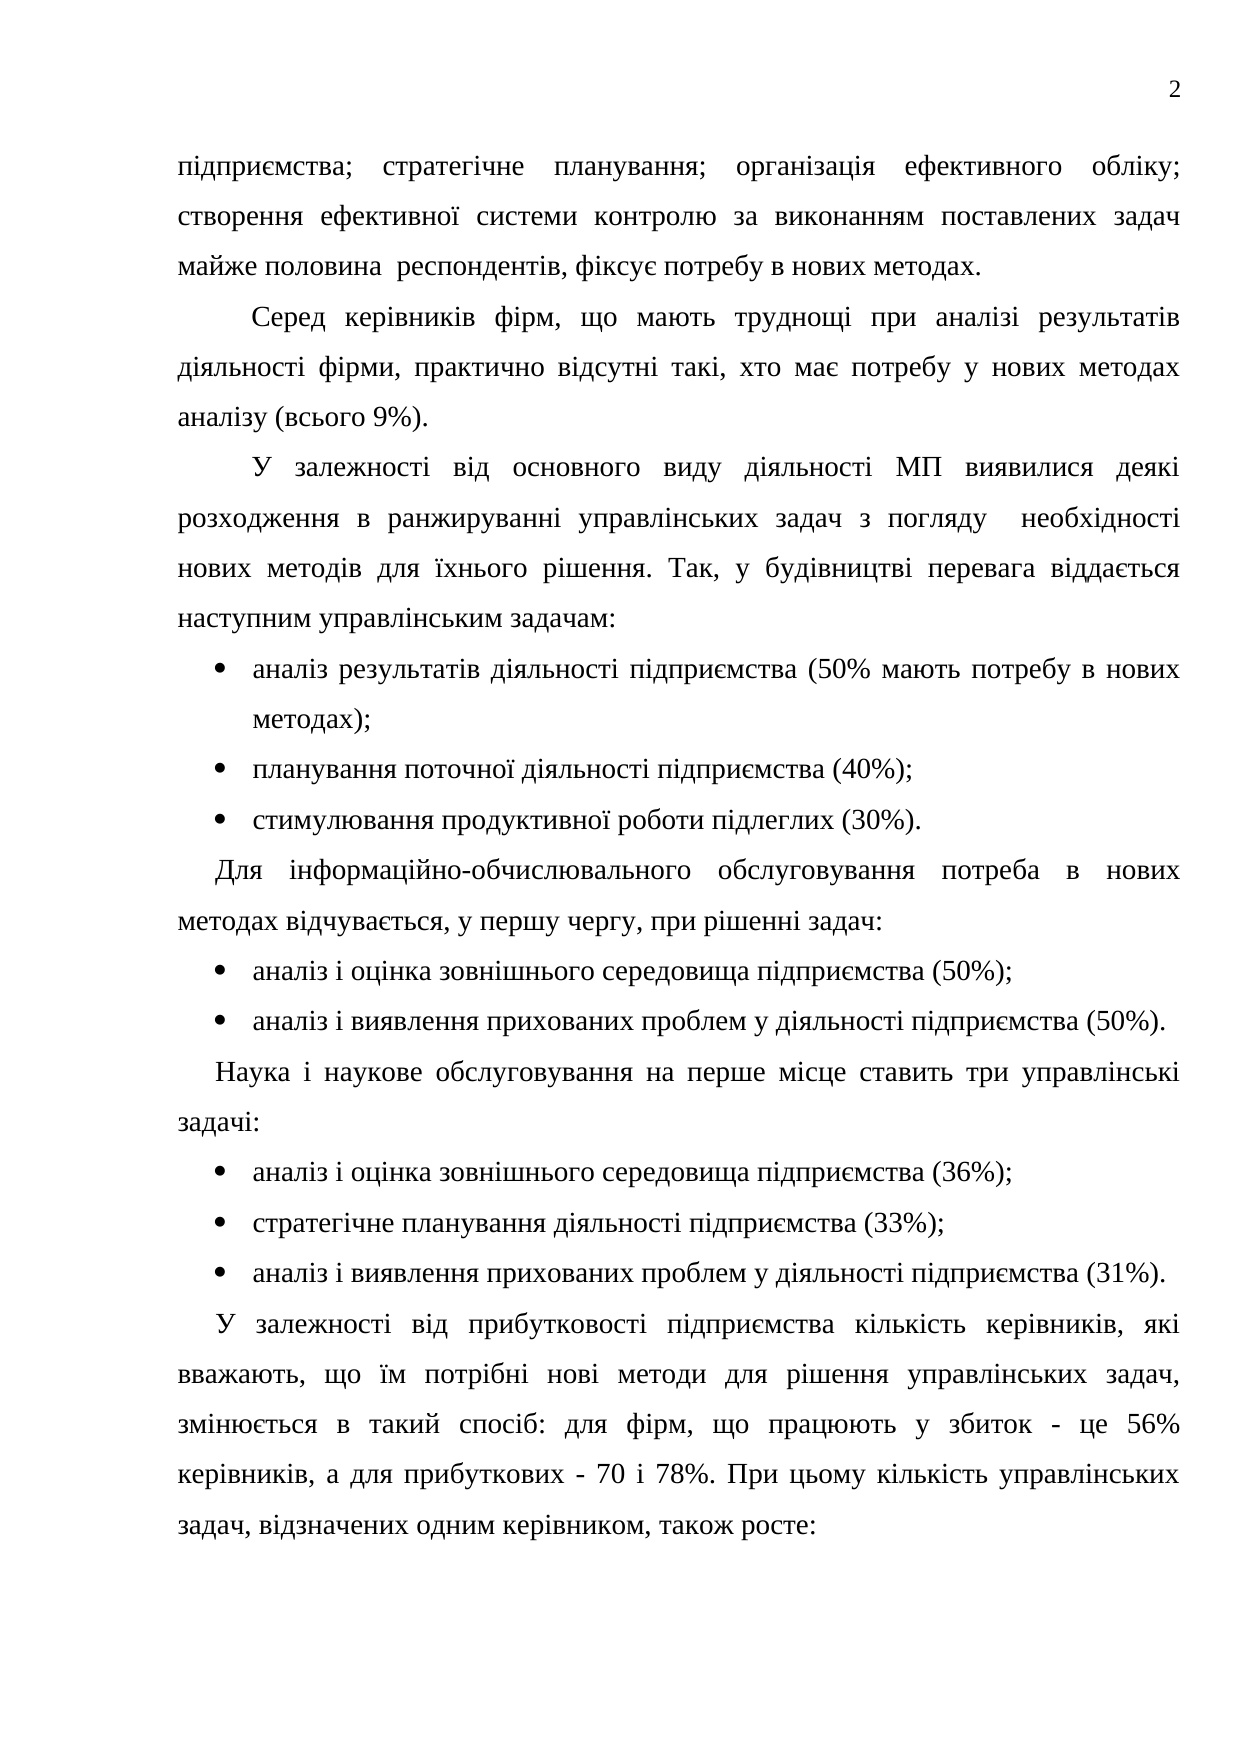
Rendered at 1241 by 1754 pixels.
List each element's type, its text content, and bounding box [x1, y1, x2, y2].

list аналіз і оцінка зовнішнього середовища підприємства (36%); [215, 1154, 1181, 1188]
list аналіз результатів діяльності підприємства (50% мають потребу в нових методах); [215, 651, 1181, 735]
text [177, 148, 1181, 282]
list аналіз і виявлення прихованих проблем у діяльності підприємства (50%). [215, 1003, 1181, 1037]
list стимулювання продуктивної роботи підлеглих (30%). [215, 802, 1181, 836]
text У залежності від основного виду діяльності МП виявилися деякі розходження в ранжируванні управлінських задач з погляду необхідності нових методів для їхнього рішення. Так, у будівництві перевага віддається наступним управлінським задачам: [177, 449, 1181, 634]
text Для інформаційно-обчислювального обслуговування потреба в нових методах відчувається, у першу чергу, при рішенні задач: [177, 852, 1181, 936]
list планування поточної діяльності підприємства (40%); [215, 752, 1181, 785]
list аналіз і оцінка зовнішнього середовища підприємства (50%); [215, 953, 1181, 987]
list аналіз і виявлення прихованих проблем у діяльності підприємства (31%). [215, 1255, 1181, 1289]
text У залежності від прибутковості підприємства кількість керівників, які вважають, що їм потрібні нові методи для рішення управлінських задач, змінюється в такий спосіб: для фірм, що працюють у збиток - це 56% керівників, а для прибуткових - 70 і 78%. При цьому кількість управлінських задач, відзначених одним керівником, також росте: [177, 1306, 1181, 1541]
list стратегічне планування діяльності підприємства (33%); [215, 1205, 1181, 1238]
text Наука і наукове обслуговування на перше місце ставить три управлінські задачі: [177, 1054, 1181, 1138]
text Серед керівників фірм, що мають труднощі при аналізі результатів діяльності фірми, практично відсутні такі, хто має потребу у нових методах аналізу (всього 9%). [177, 299, 1181, 433]
